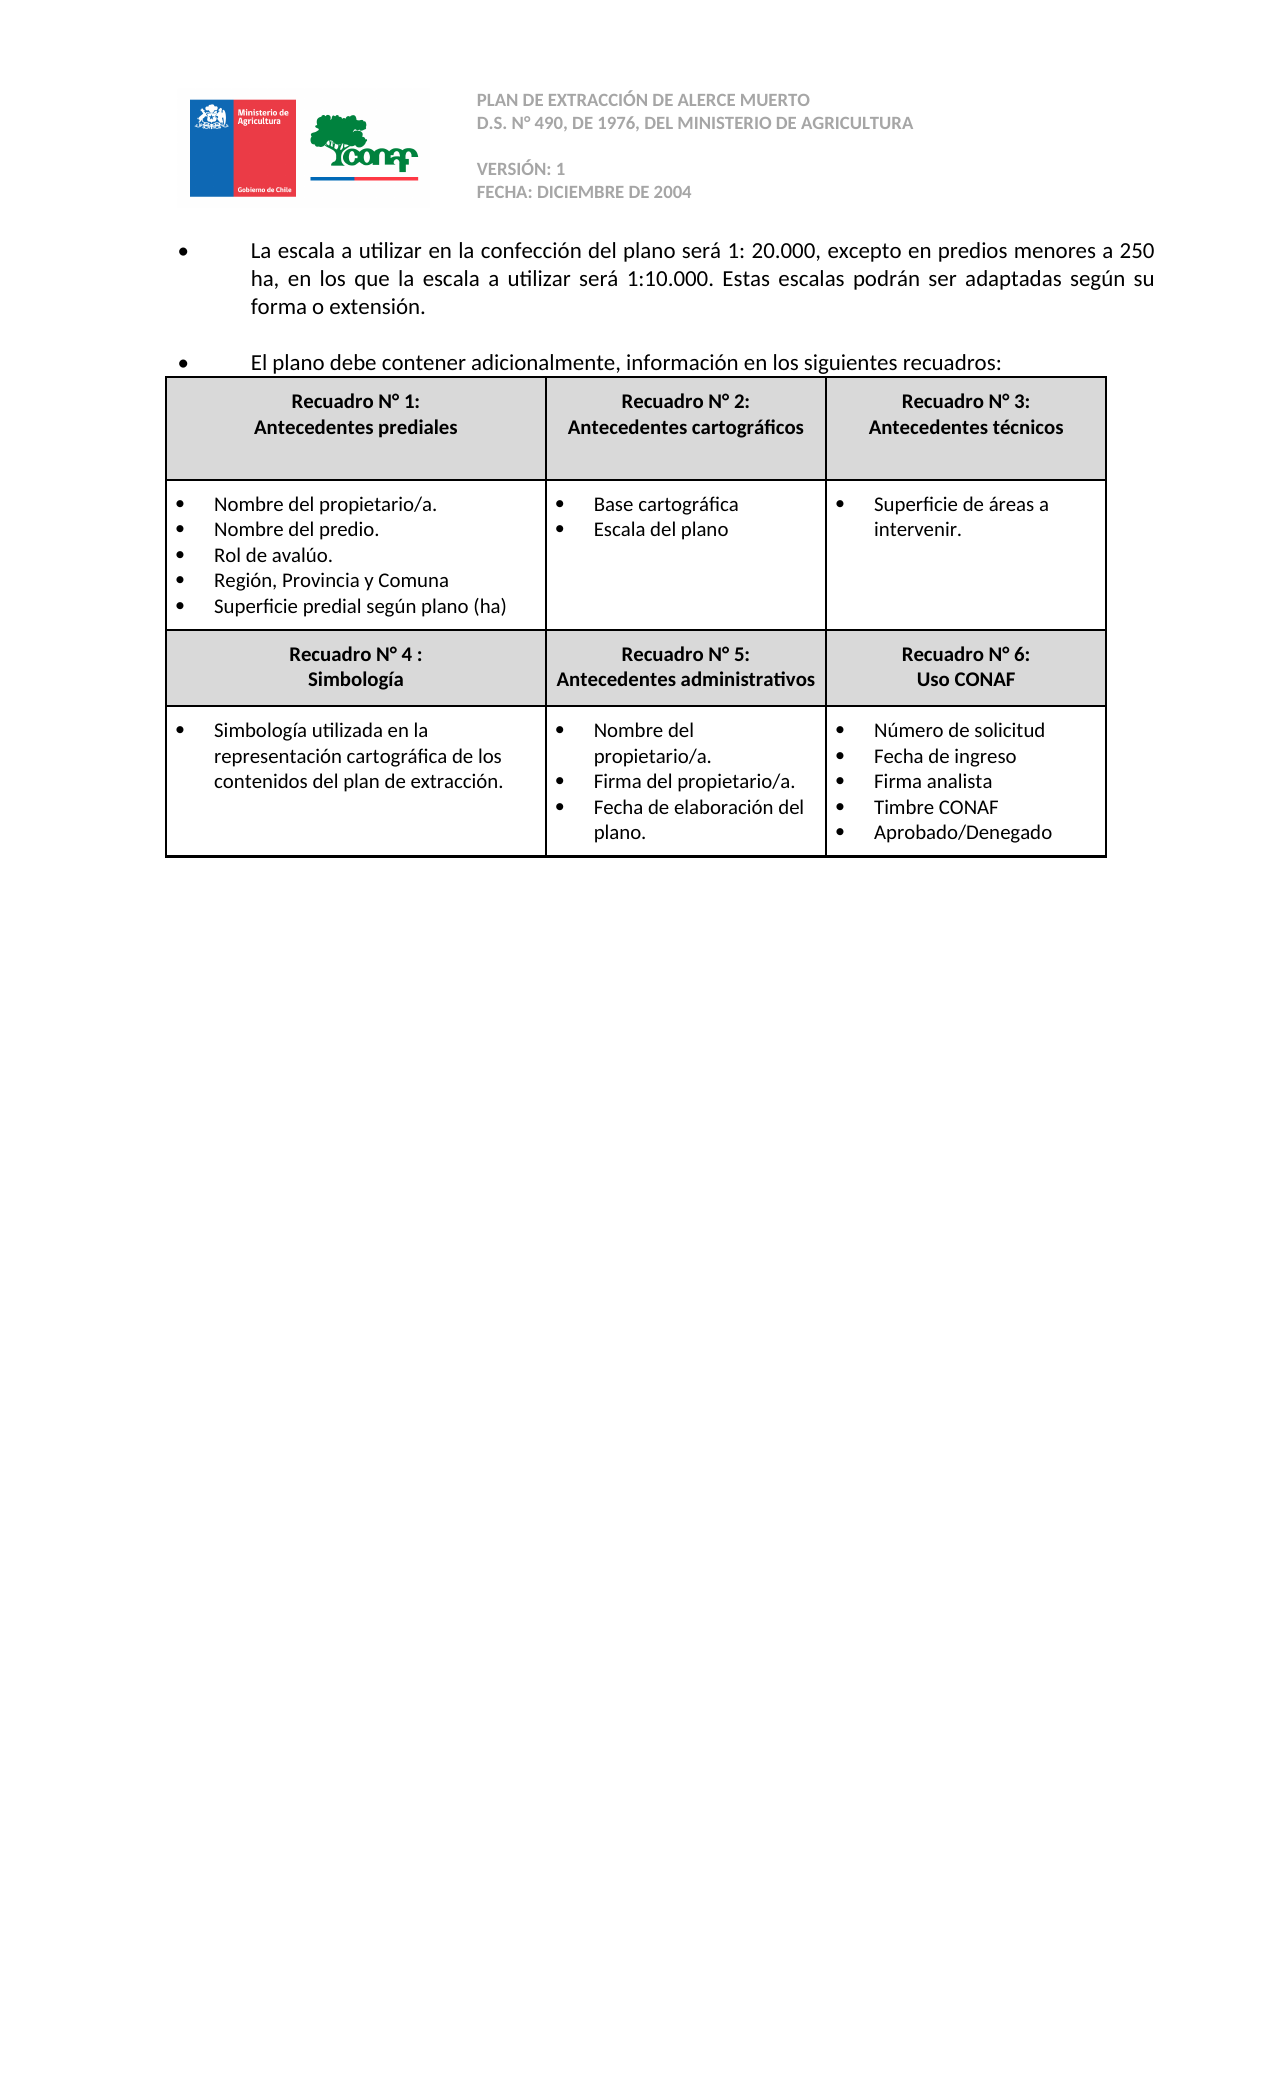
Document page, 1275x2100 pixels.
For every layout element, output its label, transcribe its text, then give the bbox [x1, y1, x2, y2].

table_cell Superficie de áreas a intervenir. [827, 481, 1105, 629]
table_cell Nombre del propietario/a. Nombre del predio. Rol de avalúo. Región, Provincia y Comuna Superficie predial según plano (ha) [167, 481, 545, 629]
table_cell Base cartográfica Escala del plano [547, 481, 825, 629]
table_cell Simbología utilizada en la representación cartográfica de los contenidos del plan de extracción. [167, 707, 545, 855]
table_cell Recuadro N° 4 : Simbología [167, 631, 545, 705]
picture [177, 88, 431, 208]
table_cell Recuadro N° 6: Uso CONAF [827, 631, 1105, 705]
table_cell Número de solicitud Fecha de ingreso Firma analista Timbre CONAF Aprobado/Denegado [827, 707, 1105, 855]
table_header Recuadro N° 1: Antecedentes prediales [167, 378, 545, 479]
table_cell Nombre del propietario/a. Firma del propietario/a. Fecha de elaboración del plano. [547, 707, 825, 855]
list El plano debe contener adicionalmente, información en los siguientes recuadros: [177, 348, 1157, 376]
table_header Recuadro N° 3: Antecedentes técnicos [827, 378, 1105, 479]
list La escala a utilizar en la confección del plano será 1: 20.000, excepto en predios menores a 250 ha, en los que la escala a utilizar será 1:10.000. Estas escalas podrán ser adaptadas según su forma o extensión. [177, 236, 1157, 320]
table_cell Recuadro N° 5: Antecedentes administrativos [547, 631, 825, 705]
table_header Recuadro N° 2: Antecedentes cartográficos [547, 378, 825, 479]
